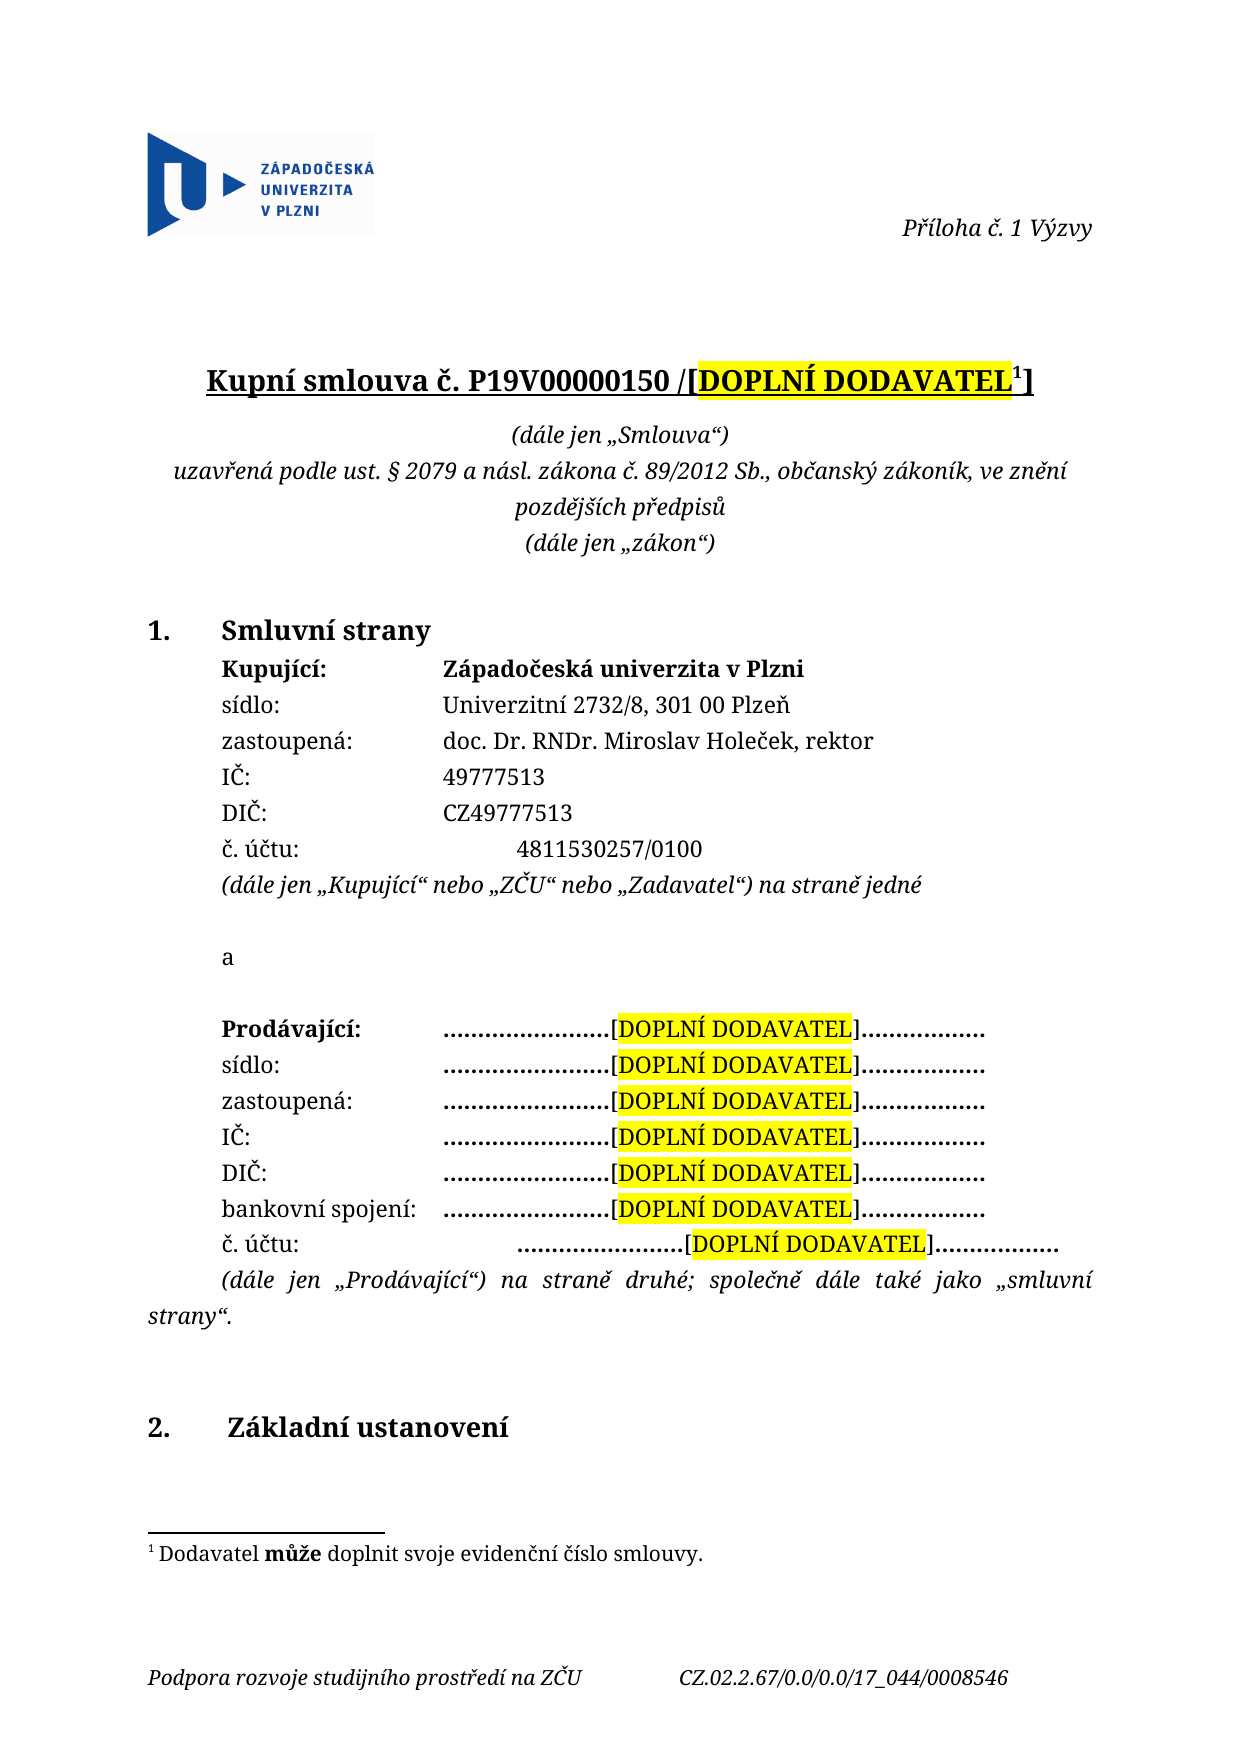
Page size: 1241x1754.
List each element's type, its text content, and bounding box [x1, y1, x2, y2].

text DIČ: CZ49777513 [221, 797, 1093, 828]
text zastoupená: ……………………[DOPLNÍ DODAVATEL]……………… [852, 1085, 1093, 1116]
text IČ: ……………………[DOPLNÍ DODAVATEL]……………… [221, 1121, 618, 1152]
text IČ: ……………………[DOPLNÍ DODAVATEL]……………… [852, 1121, 1093, 1152]
text zastoupená: ……………………[DOPLNÍ DODAVATEL]……………… [221, 1085, 618, 1116]
text DIČ: ……………………[DOPLNÍ DODAVATEL]……………… [221, 1157, 618, 1188]
text 1. Smluvní strany [148, 611, 1093, 648]
text Příloha č. 1 Výzvy [148, 133, 1093, 243]
text bankovní spojení: ……………………[DOPLNÍ DODAVATEL]……………… [148, 1192, 1093, 1224]
text (dále jen „Kupující“ nebo „ZČU“ nebo „Zadavatel“) na straně jedné [221, 869, 1093, 900]
picture [147, 132, 374, 237]
text sídlo: Univerzitní 2732/8, 301 00 Plzeň [221, 689, 1093, 721]
text 2. Základní ustanovení [148, 1408, 1093, 1445]
text Kupní smlouva č. P19V00000150 /[DOPLNÍ DODAVATEL] [148, 361, 698, 400]
text Prodávající: ……………………[DOPLNÍ DODAVATEL]……………… [148, 1013, 618, 1044]
text č. účtu: ……………………[DOPLNÍ DODAVATEL]……………… [221, 1228, 1093, 1260]
text IČ: 49777513 [221, 761, 1093, 792]
text (dále jen „Smlouva“) [148, 419, 1093, 450]
text zastoupená: doc. Dr. RNDr. Miroslav Holeček, rektor [221, 725, 1093, 757]
text Prodávající: ……………………[DOPLNÍ DODAVATEL]……………… [852, 1013, 1093, 1044]
text Kupující: Západočeská univerzita v Plzni [221, 653, 1093, 685]
text (dále jen „Prodávající“) na straně druhé; společně dále také jako „smluvní strany“. [148, 1264, 1093, 1332]
text DIČ: ……………………[DOPLNÍ DODAVATEL]……………… [852, 1157, 1093, 1188]
text sídlo: ……………………[DOPLNÍ DODAVATEL]……………… [221, 1049, 618, 1080]
text Kupní smlouva č. P19V00000150 /[DOPLNÍ DODAVATEL] [1012, 361, 1093, 400]
text (dále jen „zákon“) [148, 527, 1093, 558]
text a [221, 941, 1093, 972]
text č. účtu: 4811530257/0100 [221, 833, 1093, 864]
text uzavřená podle ust. § 2079 a násl. zákona č. 89/2012 Sb., občanský zákoník, ve znění pozdějších předpisů [148, 455, 1093, 522]
text sídlo: ……………………[DOPLNÍ DODAVATEL]……………… [852, 1049, 1093, 1080]
